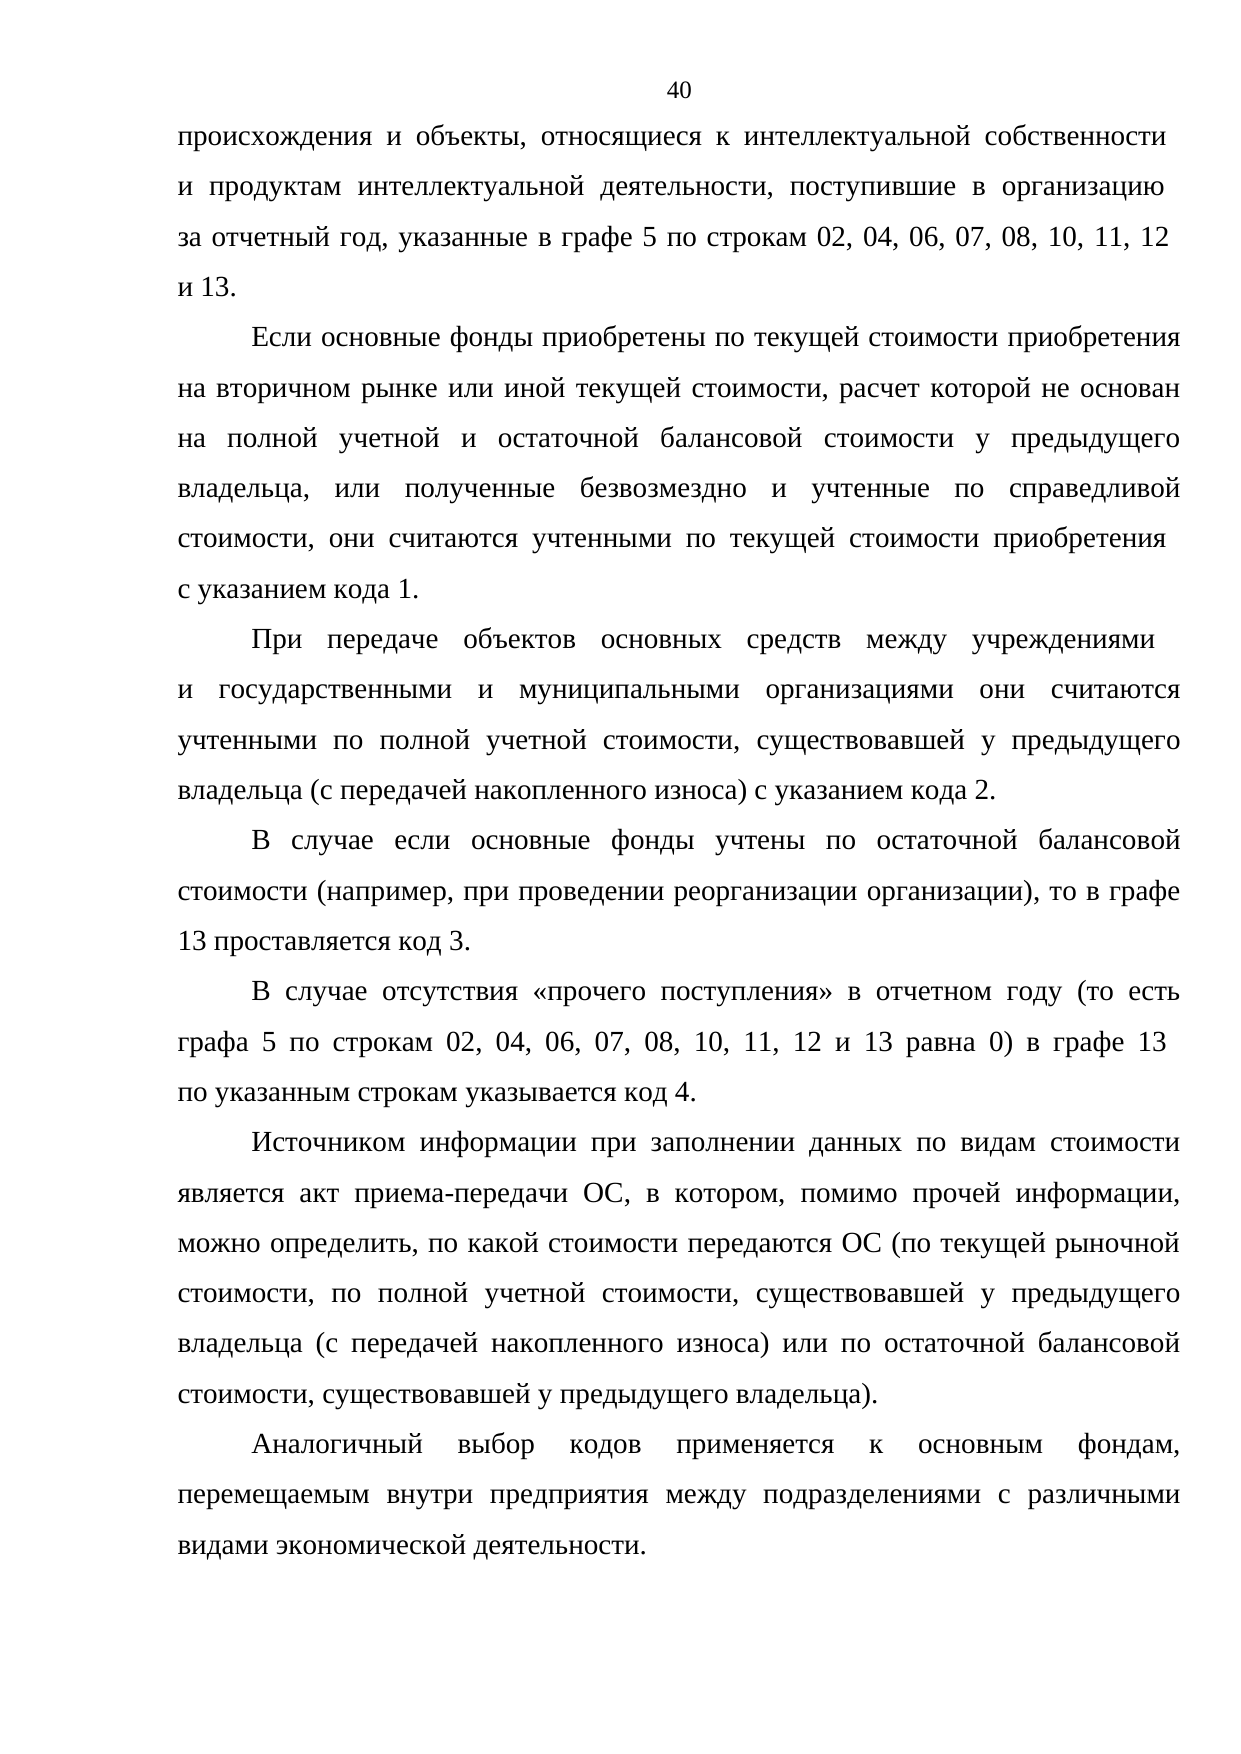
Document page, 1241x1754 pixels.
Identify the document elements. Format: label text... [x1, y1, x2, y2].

text В случае если основные фонды учтены по остаточной балансовой стоимости (например, при проведении реорганизации организации), то в графе 13 проставляется код 3. [177, 822, 1181, 957]
text При передаче объектов основных средств между учреждениями и государственными и муниципальными организациями они считаются учтенными по полной учетной стоимости, существовавшей у предыдущего владельца (с передачей накопленного износа) с указанием кода 2. [177, 621, 1181, 806]
text Аналогичный выбор кодов применяется к основным фондам, перемещаемым внутри предприятия между подразделениями с различными видами экономической деятельности. [177, 1426, 1181, 1560]
text Источником информации при заполнении данных по видам стоимости является акт приема-передачи ОС, в котором, помимо прочей информации, можно определить, по какой стоимости передаются ОС (по текущей рыночной стоимости, по полной учетной стоимости, существовавшей у предыдущего владельца (с передачей накопленного износа) или по остаточной балансовой стоимости, существовавшей у предыдущего владельца). [177, 1124, 1181, 1409]
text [177, 118, 1181, 303]
text Если основные фонды приобретены по текущей стоимости приобретения на вторичном рынке или иной текущей стоимости, расчет которой не основан на полной учетной и остаточной балансовой стоимости у предыдущего владельца, или полученные безвозмездно и учтенные по справедливой стоимости, они считаются учтенными по текущей стоимости приобретения с указанием кода 1. [177, 319, 1181, 604]
text В случае отсутствия «прочего поступления» в отчетном году (то есть графа 5 по строкам 02, 04, 06, 07, 08, 10, 11, 12 и 13 равна 0) в графе 13 по указанным строкам указывается код 4. [177, 973, 1181, 1108]
